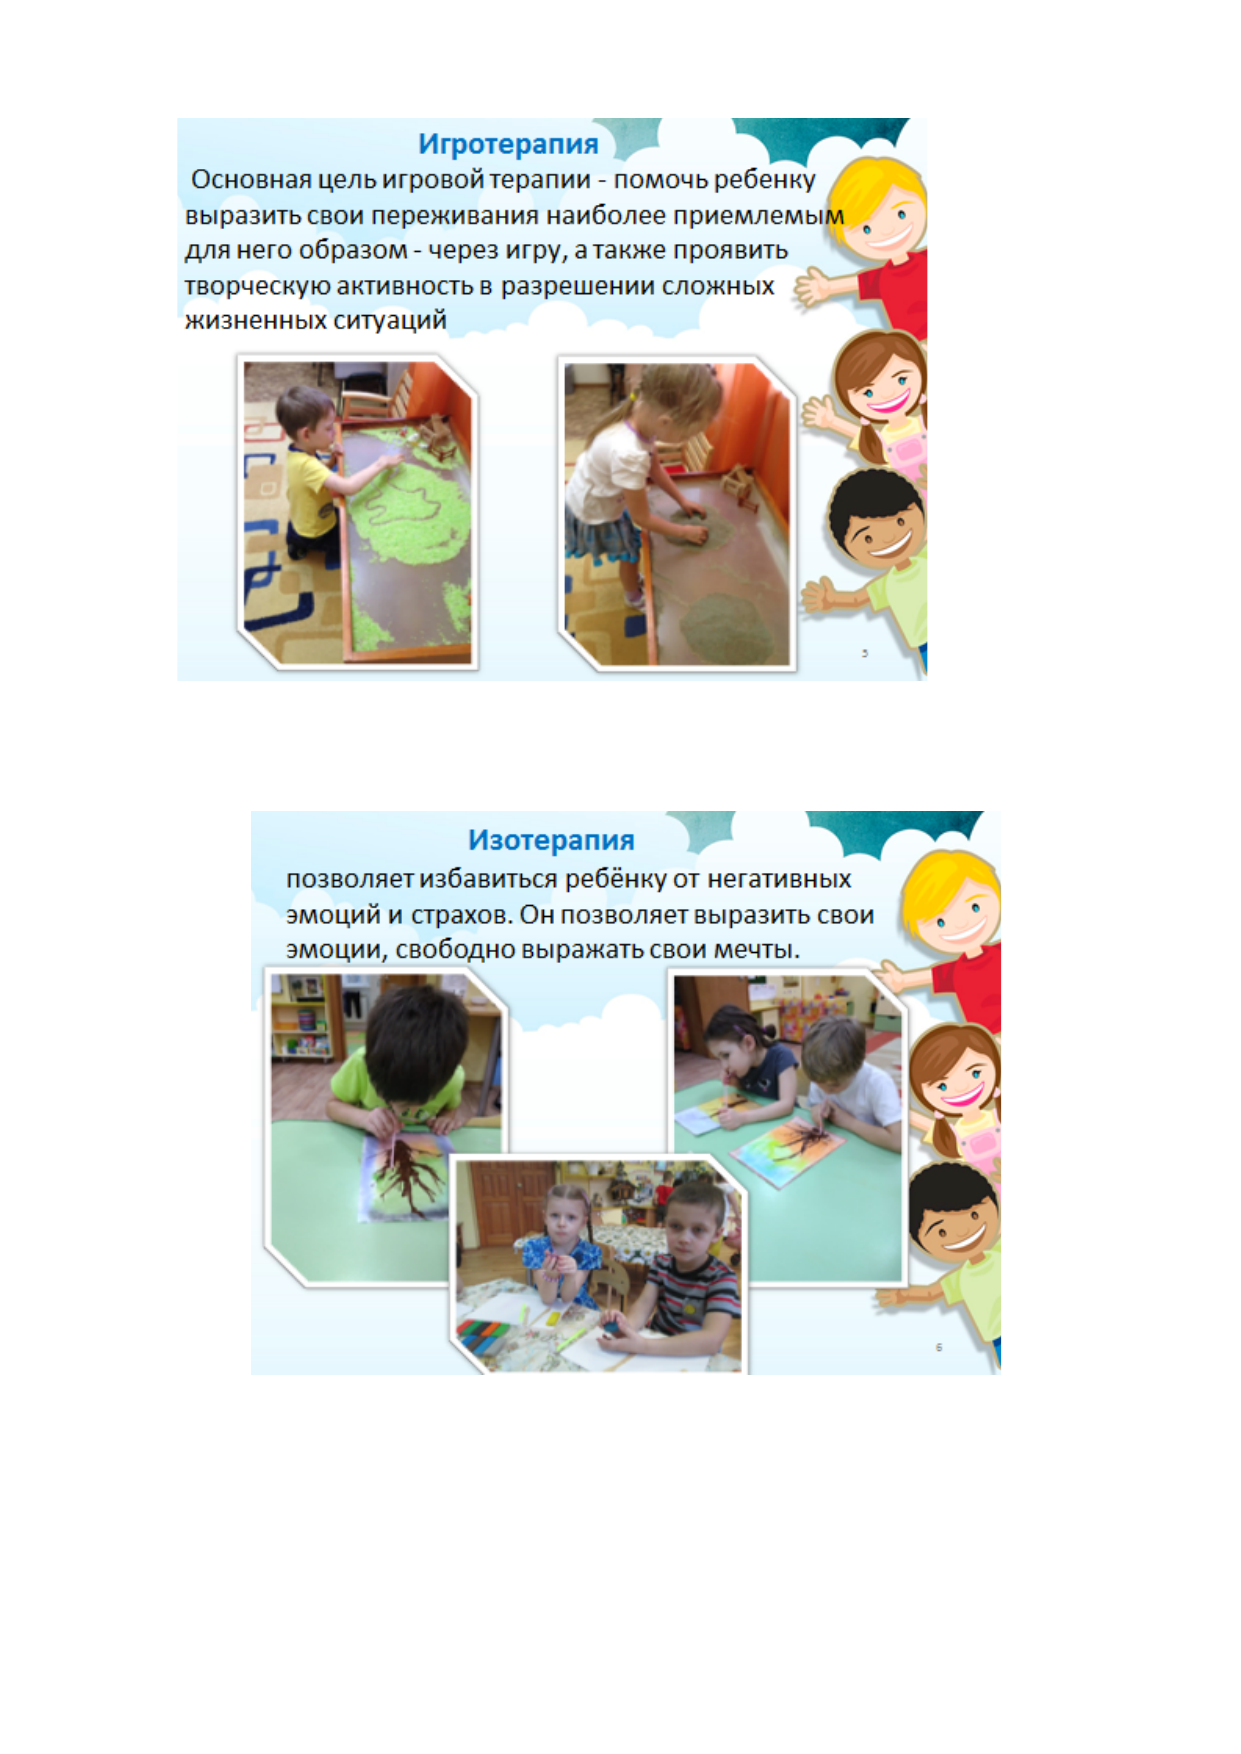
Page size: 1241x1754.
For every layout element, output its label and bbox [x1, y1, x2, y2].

picture [888, 132, 894, 139]
picture [962, 824, 968, 832]
picture [251, 811, 1002, 1375]
picture [177, 118, 928, 681]
